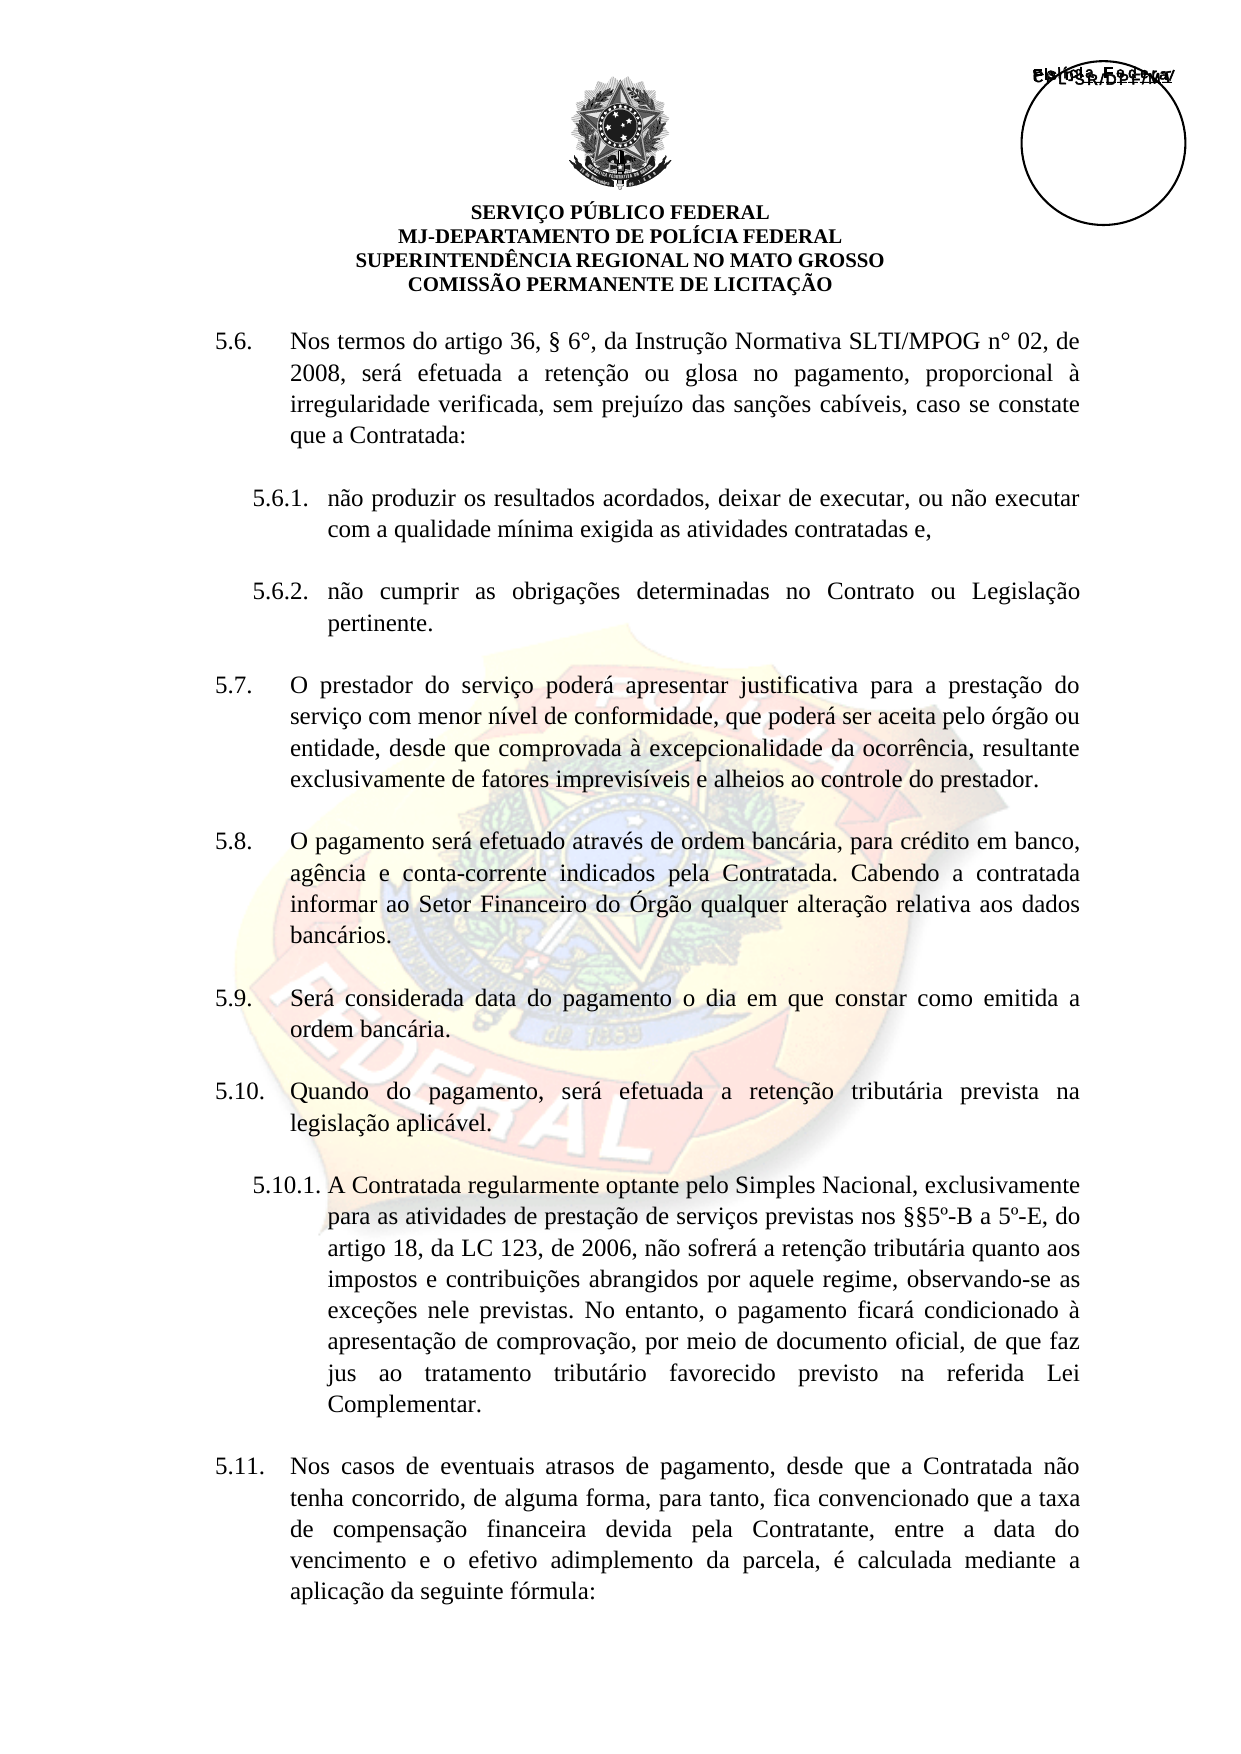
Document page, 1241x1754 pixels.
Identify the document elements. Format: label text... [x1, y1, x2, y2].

list não cumprir as obrigações determinadas no Contrato ou Legislação pertinente. [252, 574, 1081, 636]
list Quando do pagamento, será efetuada a retenção tributária prevista na legislação aplicável. [215, 1074, 1081, 1136]
list O pagamento será efetuado através de ordem bancária, para crédito em banco, agência e conta-corrente indicados pela Contratada. Cabendo a contratada informar ao Setor Financeiro do Órgão qualquer alteração relativa aos dados bancários. [215, 824, 1081, 949]
list Nos casos de eventuais atrasos de pagamento, desde que a Contratada não tenha concorrido, de alguma forma, para tanto, fica convencionado que a taxa de compensação financeira devida pela Contratante, entre a data do vencimento e o efetivo adimplemento da parcela, é calculada mediante a aplicação da seguinte fórmula: [215, 1449, 1081, 1605]
list Será considerada data do pagamento o dia em que constar como emitida a ordem bancária. [215, 980, 1081, 1043]
list não produzir os resultados acordados, deixar de executar, ou não executar com a qualidade mínima exigida as atividades contratadas e, [252, 480, 1081, 543]
list O prestador do serviço poderá apresentar justificativa para a prestação do serviço com menor nível de conformidade, que poderá ser aceita pelo órgão ou entidade, desde que comprovada à excepcionalidade da ocorrência, resultante exclusivamente de fatores imprevisíveis e alheios ao controle do prestador. [215, 668, 1081, 793]
list A Contratada regularmente optante pelo Simples Nacional, exclusivamente para as atividades de prestação de serviços previstas nos §§5º-B a 5º-E, do artigo 18, da LC 123, de 2006, não sofrerá a retenção tributária quanto aos impostos e contribuições abrangidos por aquele regime, observando-se as exceções nele previstas. No entanto, o pagamento ficará condicionado à apresentação de comprovação, por meio de documento oficial, de que faz jus ao tratamento tributário favorecido previsto na referida Lei Complementar. [252, 1168, 1081, 1418]
list Nos termos do artigo 36, § 6°, da Instrução Normativa SLTI/MPOG n° 02, de 2008, será efetuada a retenção ou glosa no pagamento, proporcional à irregularidade verificada, sem prejuízo das sanções cabíveis, caso se constate que a Contratada: [215, 324, 1081, 449]
